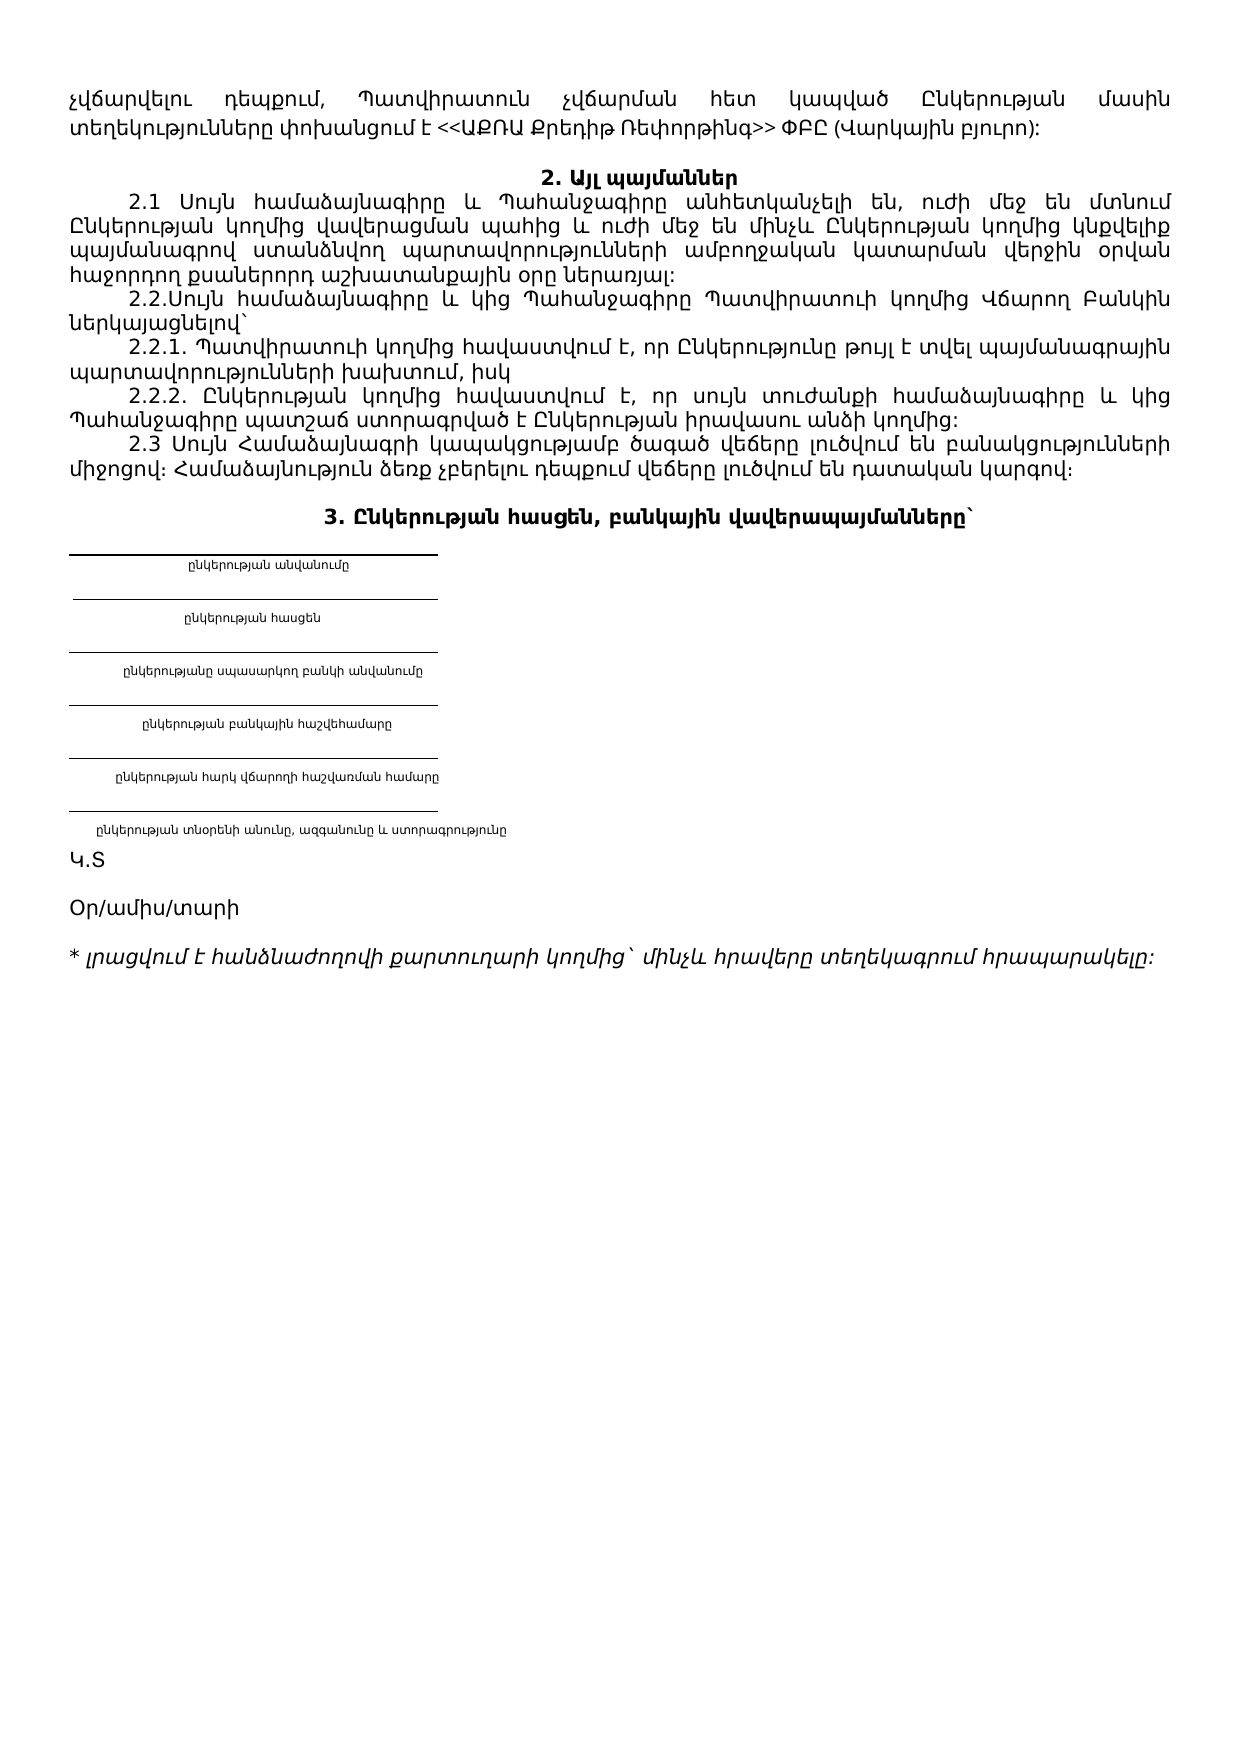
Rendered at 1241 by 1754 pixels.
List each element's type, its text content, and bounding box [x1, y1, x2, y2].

text ընկերության տնօրենի անունը, ազգանունը և ստորագրությունը [69, 823, 1172, 848]
text ընկերության հասցեն [69, 611, 1172, 636]
text Օր/ամիս/տարի [69, 896, 1172, 921]
text ընկերության հարկ վճարողի հաշվառման համարը [69, 770, 1172, 795]
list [69, 84, 1172, 141]
text Կ.Տ [69, 848, 1172, 872]
text * լրացվում է հանձնաժողովի քարտուղարի կողմից` մինչև հրավերը տեղեկագրում հրապարակելը: [69, 945, 1172, 969]
text ընկերության բանկային հաշվեհամարը [69, 717, 1172, 742]
text ընկերության անվանումը [69, 558, 1172, 583]
text 2.1 Սույն համաձայնագիրը և Պահանջագիրը անհետկանչելի են, ուժի մեջ են մտնում Ընկերության կողմից վավերացման պահից և ուժի մեջ են մինչև Ընկերության կողմից կնքվելիք պայմանագրով ստանձնվող պարտավորությունների ամբողջական կատարման վերջին օրվան հաջորդող քսաներորդ աշխատանքային օրը ներառյալ: [69, 190, 1172, 287]
text 3. Ընկերության հասցեն, բանկային վավերապայմանները` [69, 505, 1172, 529]
text ընկերությանը սպասարկող բանկի անվանումը [69, 664, 1172, 689]
text 2.3 Սույն Համաձայնագրի կապակցությամբ ծագած վեճերը լուծվում են բանակցությունների միջոցով։ Համաձայնություն ձեռք չբերելու դեպքում վեճերը լուծվում են դատական կարգով։ [69, 432, 1172, 481]
text 2.2.Սույն համաձայնագիրը և կից Պահանջագիրը Պատվիրատուի կողմից Վճարող Բանկին ներկայացնելով` [69, 287, 1172, 335]
text 2․ Այլ պայմաններ [107, 166, 1172, 190]
text 2.2.1. Պատվիրատուի կողմից հավաստվում է, որ Ընկերությունը թույլ է տվել պայմանագրային պարտավորությունների խախտում, իսկ [69, 335, 1172, 384]
text 2.2.2. Ընկերության կողմից հավաստվում է, որ սույն տուժանքի համաձայնագիրը և կից Պահանջագիրը պատշաճ ստորագրված է Ընկերության իրավասու անձի կողմից: [69, 384, 1172, 432]
